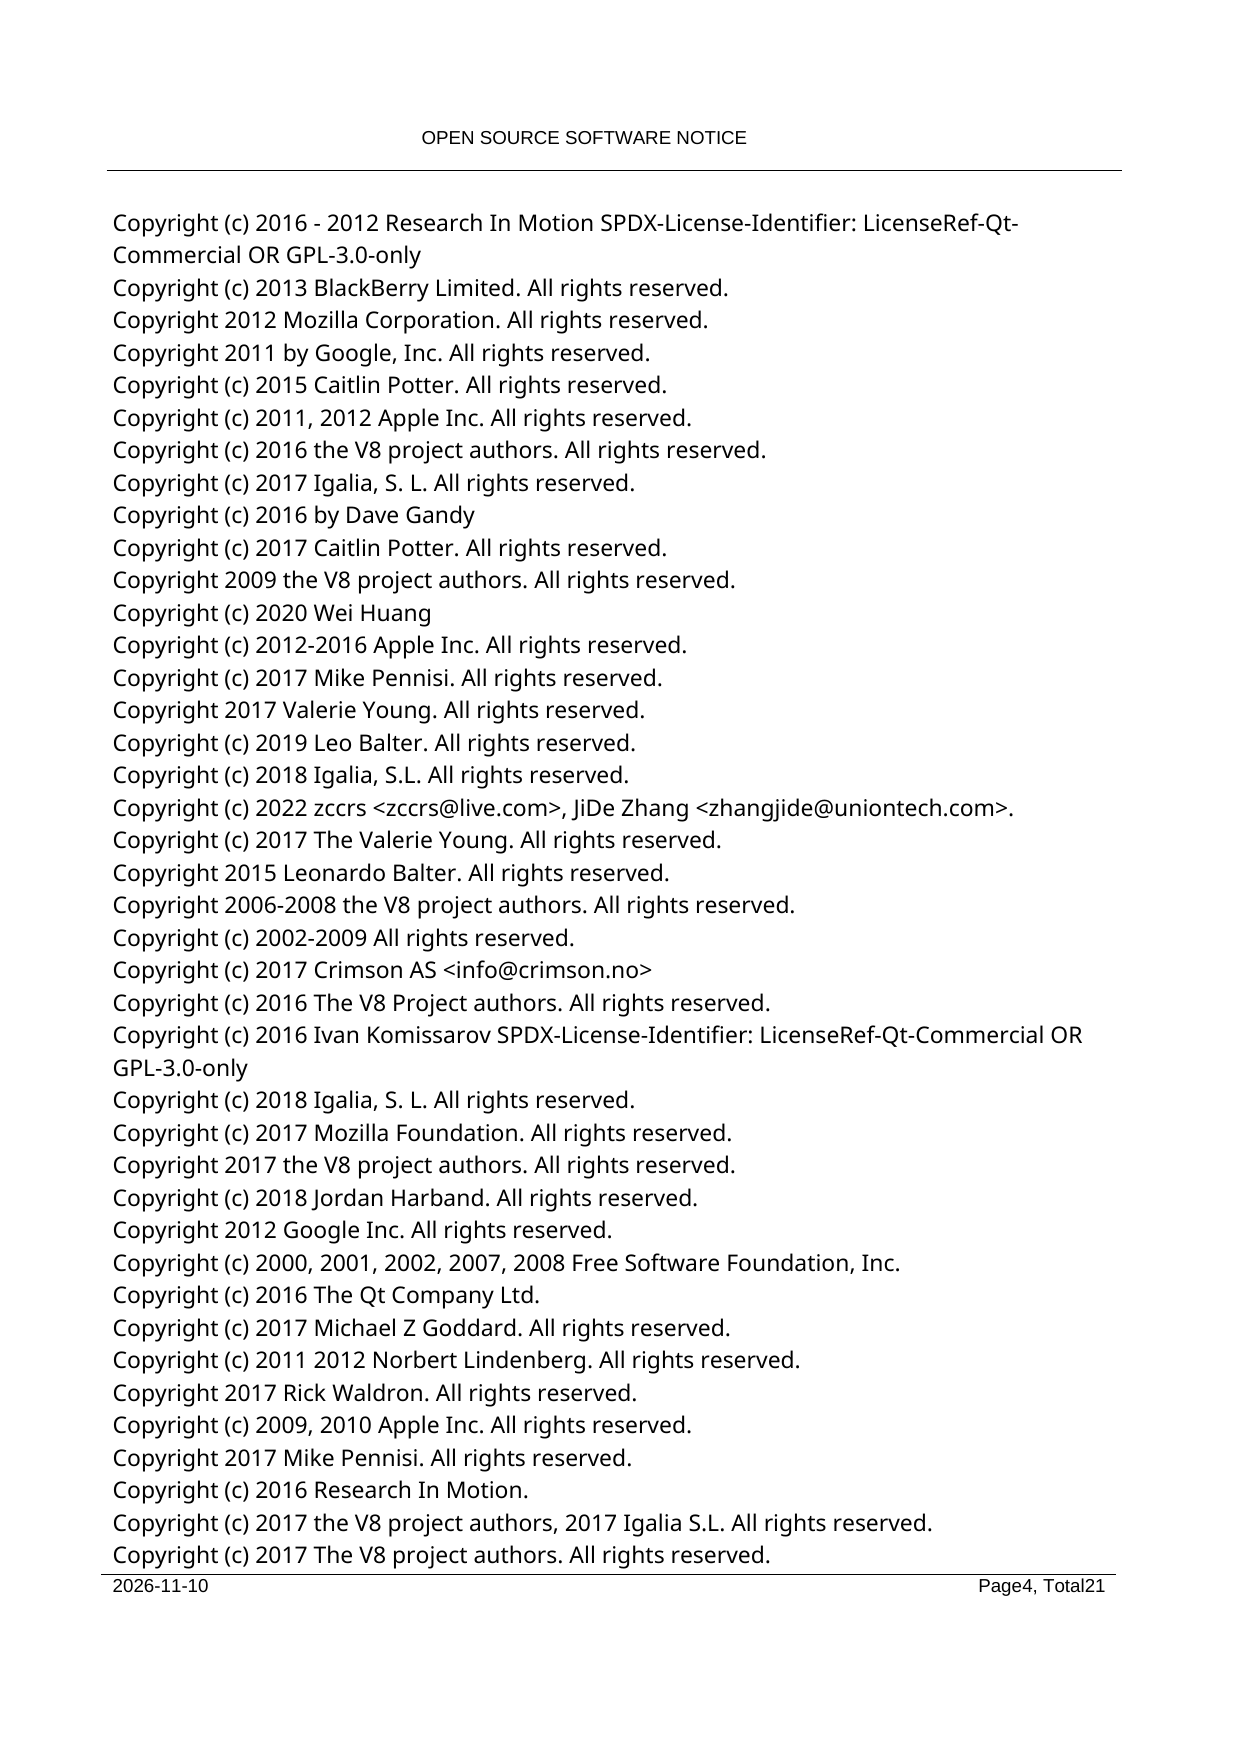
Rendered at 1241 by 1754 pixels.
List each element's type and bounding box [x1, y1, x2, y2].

text [112, 206, 1128, 1571]
